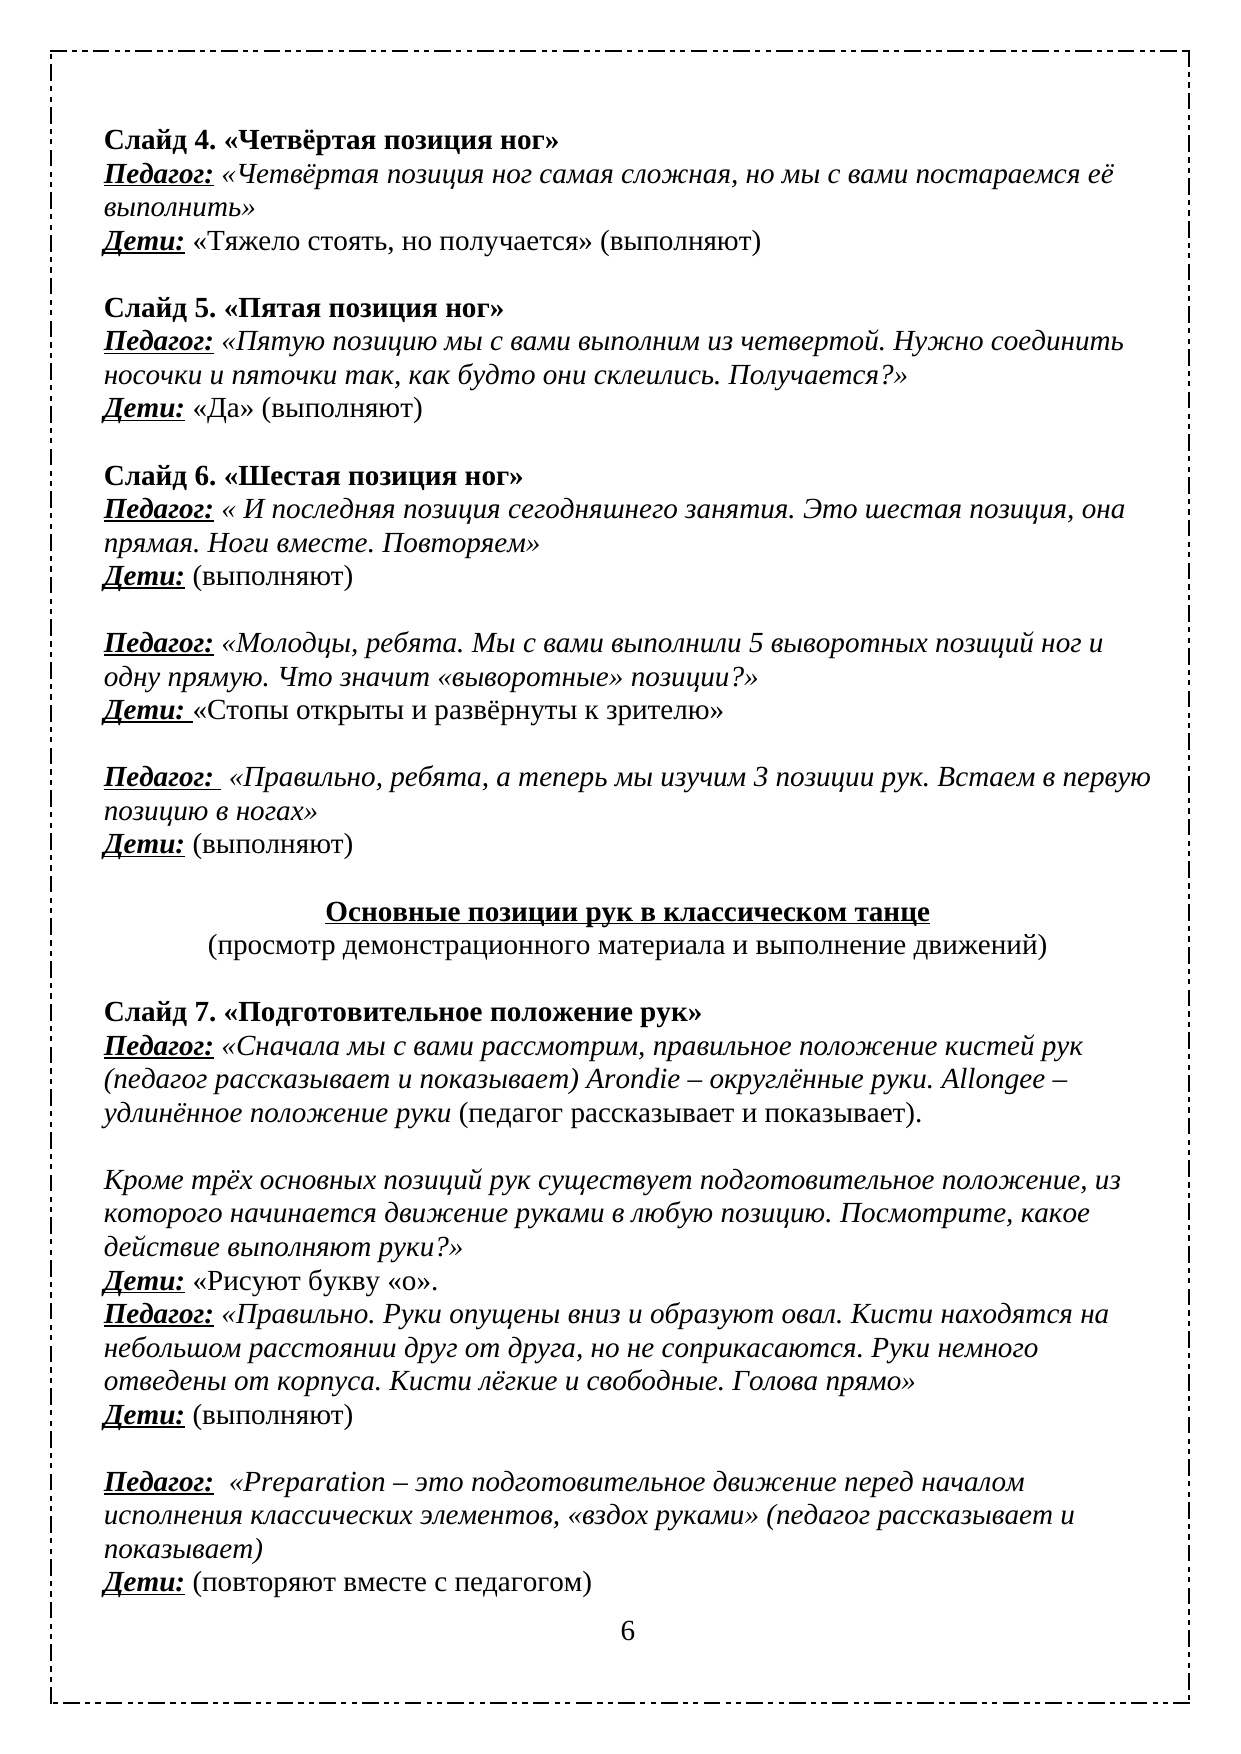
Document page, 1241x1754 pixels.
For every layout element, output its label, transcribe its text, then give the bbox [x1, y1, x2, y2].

text Слайд 4. «Четвёртая позиция ног» [103, 122, 1152, 156]
text Педагог: «Preparation – это подготовительное движение перед началом исполнения классических элементов, «вздох руками» (педагог рассказывает и показывает) [103, 1464, 1152, 1564]
text Педагог: « И последняя позиция сегодняшнего занятия. Это шестая позиция, она прямая. Ноги вместе. Повторяем» [103, 491, 1152, 558]
text Дети: «Тяжело стоять, но получается» (выполняют) [103, 223, 1152, 256]
text (просмотр демонстрационного материала и выполнение движений) [103, 927, 1152, 961]
text Педагог: «Молодцы, ребята. Мы с вами выполнили 5 выворотных позиций ног и одну прямую. Что значит «выворотные» позиции?» [103, 625, 1152, 692]
text Педагог: «Правильно, ребята, а теперь мы изучим 3 позиции рук. Встаем в первую позицию в ногах» [103, 759, 1152, 827]
text Основные позиции рук в классическом танце [103, 894, 1152, 927]
text Дети: «Рисуют букву «о». [103, 1263, 1152, 1296]
text Слайд 5. «Пятая позиция ног» [103, 290, 1152, 323]
text Кроме трёх основных позиций рук существует подготовительное положение, из которого начинается движение руками в любую позицию. Посмотрите, какое действие выполняют руки?» [103, 1162, 1152, 1263]
text Педагог: «Сначала мы с вами рассмотрим, правильное положение кистей рук (педагог рассказывает и показывает) Arondie – округлённые руки. Allongee – удлинённое положение руки (педагог рассказывает и показывает). [103, 1028, 1152, 1128]
text Дети: (выполняют) [103, 558, 1152, 592]
text Дети: (выполняют) [103, 827, 1152, 860]
text Дети: «Да» (выполняют) [103, 391, 1152, 424]
text Педагог: «Четвёртая позиция ног самая сложная, но мы с вами постараемся её выполнить» [103, 156, 1152, 223]
text Педагог: «Правильно. Руки опущены вниз и образуют овал. Кисти находятся на небольшом расстоянии друг от друга, но не соприкасаются. Руки немного отведены от корпуса. Кисти лёгкие и свободные. Голова прямо» [103, 1296, 1152, 1397]
text Слайд 6. «Шестая позиция ног» [103, 458, 1152, 491]
text Дети: (выполняют) [103, 1397, 1152, 1430]
text Дети: (повторяют вместе с педагогом) [103, 1564, 1152, 1598]
text Педагог: «Пятую позицию мы с вами выполним из четвертой. Нужно соединить носочки и пяточки так, как будто они склеились. Получается?» [103, 323, 1152, 391]
text Слайд 7. «Подготовительное положение рук» [103, 994, 1152, 1028]
text Дети: «Стопы открыты и развёрнуты к зрителю» [103, 692, 1152, 726]
